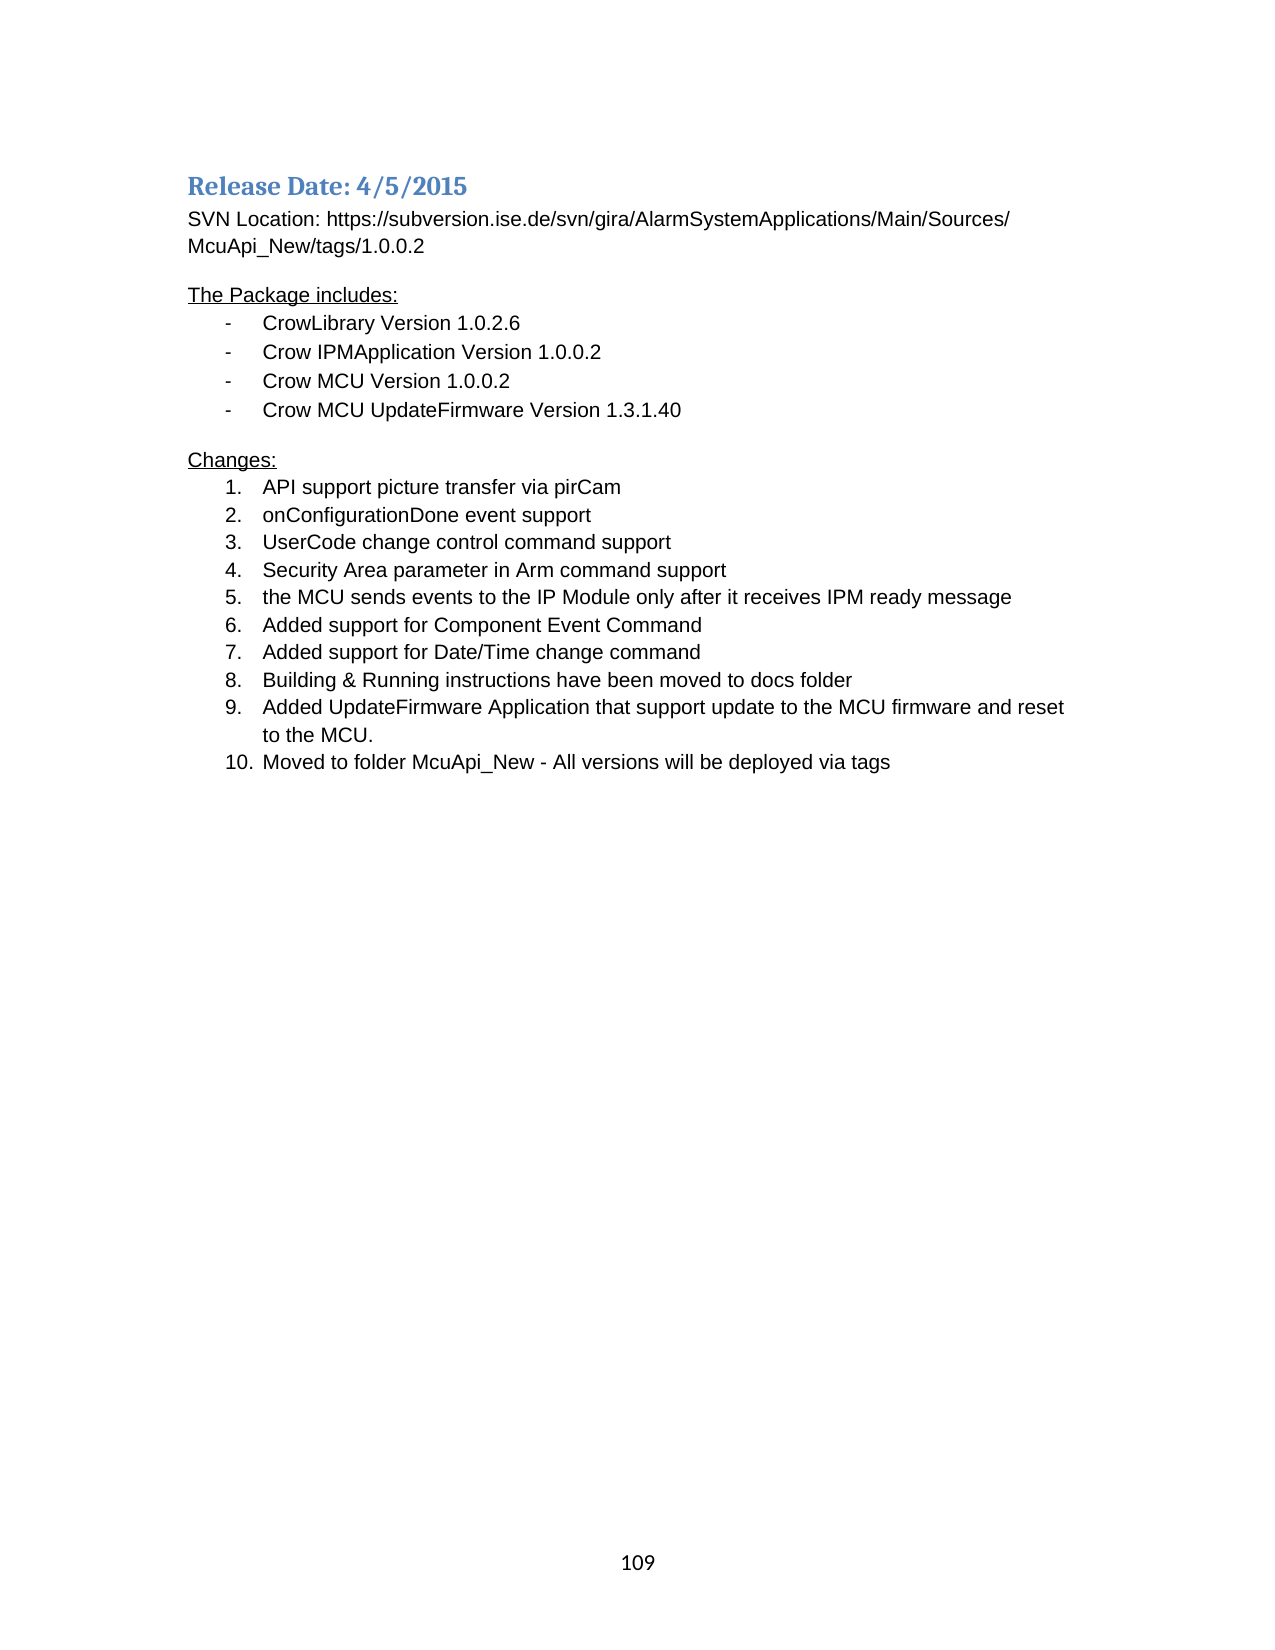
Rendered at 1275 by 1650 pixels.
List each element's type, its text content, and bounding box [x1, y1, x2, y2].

list Security Area parameter in Arm command support [225, 557, 1087, 581]
text Changes: [187, 447, 1087, 471]
text The Package includes: [187, 282, 1087, 306]
text SVN Location: https://subversion.ise.de/svn/gira/AlarmSystemApplications/Main/Sources/McuApi_New/tags/1.0.0.2 [187, 207, 1087, 258]
list the MCU sends events to the IP Module only after it receives IPM ready message [225, 585, 1087, 609]
list Building & Running instructions have been moved to docs folder [225, 667, 1087, 691]
subtitle Release Date: 4/5/2015 [187, 171, 1087, 202]
list Added UpdateFirmware Application that support update to the MCU firmware and reset to the MCU. [225, 695, 1087, 746]
list onConfigurationDone event support [225, 502, 1087, 526]
list Added support for Component Event Command [225, 612, 1087, 636]
list Crow MCU Version 1.0.0.2 [225, 368, 1087, 394]
list CrowLibrary Version 1.0.2.6 [225, 310, 1087, 335]
list Added support for Date/Time change command [225, 640, 1087, 664]
list Moved to folder McuApi_New - All versions will be deployed via tags [225, 750, 1087, 774]
list API support picture transfer via pirCam [225, 475, 1087, 499]
list UserCode change control command support [225, 530, 1087, 554]
list Crow MCU UpdateFirmware Version 1.3.1.40 [225, 397, 1087, 423]
list Crow IPMApplication Version 1.0.0.2 [225, 339, 1087, 364]
